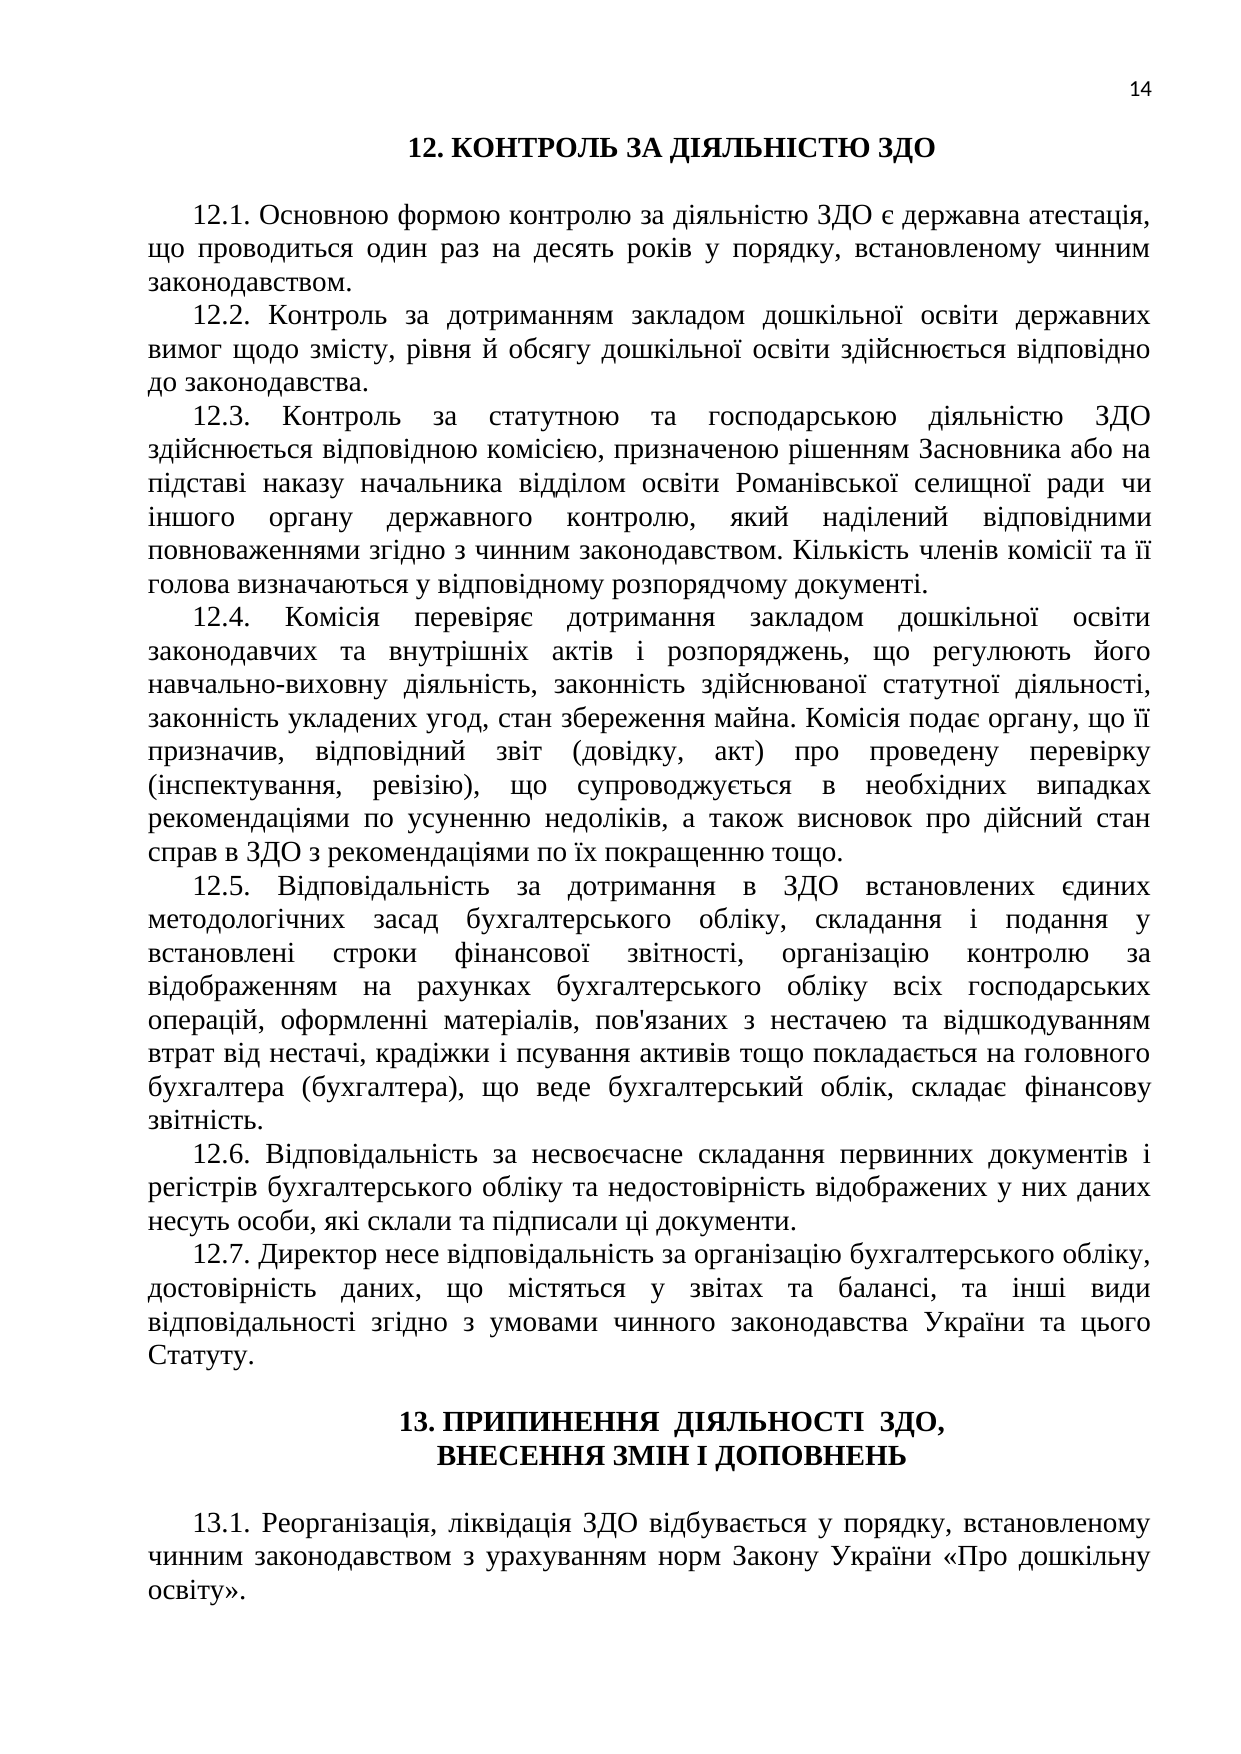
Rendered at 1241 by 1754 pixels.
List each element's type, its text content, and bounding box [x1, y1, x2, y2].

text 12.3. Контроль за статутною та господарською діяльністю ЗДО здійснюється відповідною комісією, призначеною рішенням Засновника або на підставі наказу начальника відділом освіти Романівської селищної ради чи іншого органу державного контролю, який наділений відповідними повноваженнями згідно з чинним законодавством. Кількість членів комісії та її голова визначаються у відповідному розпорядчому документі. [148, 398, 1152, 599]
text 12.6. Відповідальність за несвоєчасне складання первинних документів і регістрів бухгалтерського обліку та недостовірність відображених у них даних несуть особи, які склали та підписали ці документи. [148, 1136, 1152, 1237]
text 12. КОНТРОЛЬ ЗА ДІЯЛЬНІСТЮ ЗДО [148, 130, 1152, 163]
text 13.1. Реорганізація, ліквідація ЗДО відбувається у порядку, встановленому чинним законодавством з урахуванням норм Закону України «Про дошкільну освіту». [148, 1505, 1152, 1606]
text ВНЕСЕННЯ ЗМІН І ДОПОВНЕНЬ [148, 1438, 1152, 1471]
text 12.7. Директор несе відповідальність за організацію бухгалтерського обліку, достовірність даних, що містяться у звітах та балансі, та інші види відповідальності згідно з умовами чинного законодавства України та цього Статуту. [148, 1237, 1152, 1371]
text 13. ПРИПИНЕННЯ ДІЯЛЬНОСТІ ЗДО, [148, 1404, 1152, 1438]
text 12.5. Відповідальність за дотримання в ЗДО встановлених єдиних методологічних засад бухгалтерського обліку, складання і подання у встановлені строки фінансової звітності, організацію контролю за відображенням на рахунках бухгалтерського обліку всіх господарських операцій, оформленні матеріалів, пов'язаних з нестачею та відшкодуванням втрат від нестачі, крадіжки і псування активів тощо покладається на головного бухгалтера (бухгалтера), що веде бухгалтерський облік, складає фінансову звітність. [148, 868, 1152, 1136]
text 12.4. Комісія перевіряє дотримання закладом дошкільної освіти законодавчих та внутрішніх актів і розпоряджень, що регулюють його навчально-виховну діяльність, законність здійснюваної статутної діяльності, законність укладених угод, стан збереження майна. Комісія подає органу, що її призначив, відповідний звіт (довідку, акт) про проведену перевірку (інспектування, ревізію), що супроводжується в необхідних випадках рекомендаціями по усуненню недоліків, а також висновок про дійсний стан справ в ЗДО з рекомендаціями по їх покращенню тощо. [148, 599, 1152, 868]
text 12.1. Основною формою контролю за діяльністю ЗДО є державна атестація, що проводиться один раз на десять років у порядку, встановленому чинним законодавством. [148, 197, 1152, 297]
text 12.2. Контроль за дотриманням закладом дошкільної освіти державних вимог щодо змісту, рівня й обсягу дошкільної освіти здійснюється відповідно до законодавства. [148, 297, 1152, 398]
